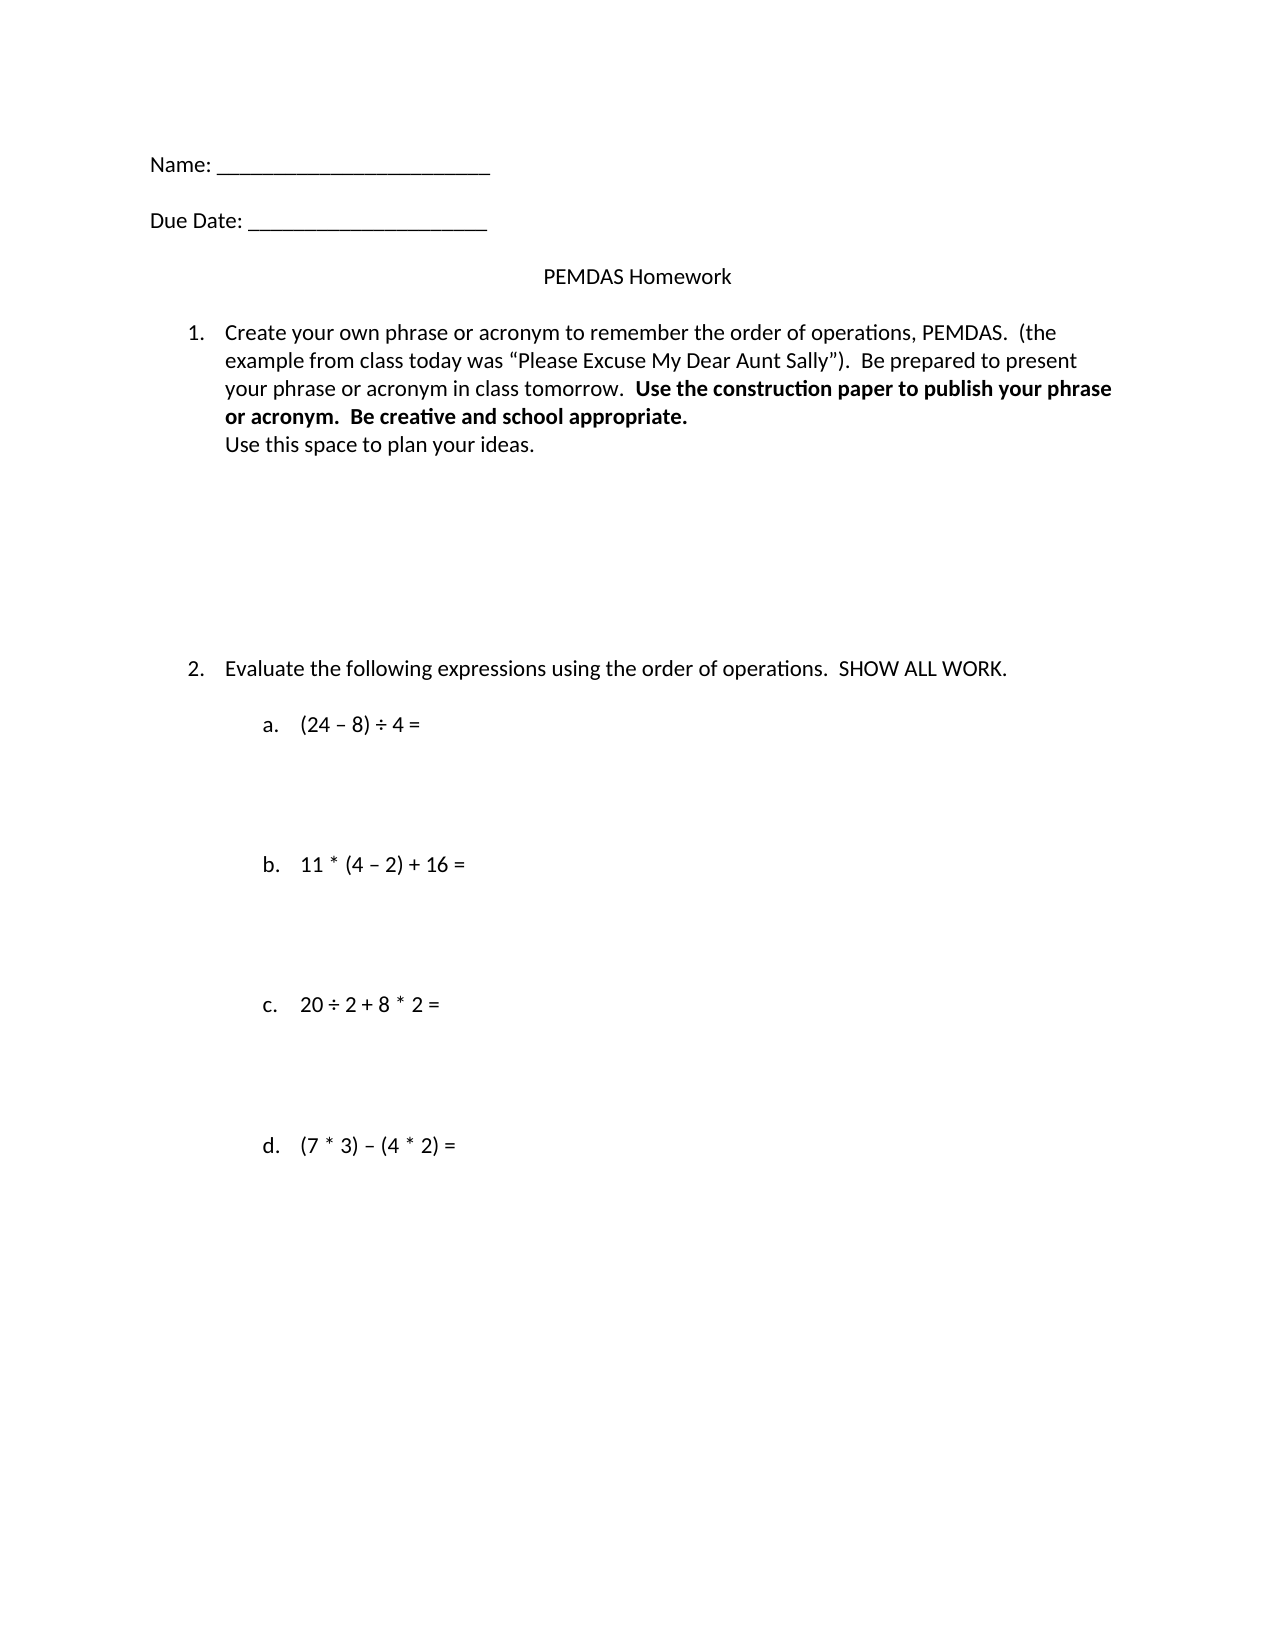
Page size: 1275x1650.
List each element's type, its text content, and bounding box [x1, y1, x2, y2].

list 20 ÷ 2 + 8 * 2 = [262, 991, 1125, 1019]
list Create your own phrase or acronym to remember the order of operations, PEMDAS. (the example from class today was “Please Excuse My Dear Aunt Sally”). Be prepared to present your phrase or acronym in class tomorrow. Use the construction paper to publish your phrase or acronym. Be creative and school appropriate. [187, 318, 1125, 430]
text Due Date: _____________________ [150, 206, 1125, 234]
text PEMDAS Homework [150, 262, 1125, 290]
list Evaluate the following expressions using the order of operations. SHOW ALL WORK. [187, 654, 1125, 682]
text Name: ________________________ [150, 150, 1125, 178]
list (7 * 3) – (4 * 2) = [262, 1131, 1125, 1159]
list (24 – 8) ÷ 4 = [262, 710, 1125, 738]
list Use this space to plan your ideas. [225, 430, 1125, 458]
list 11 * (4 – 2) + 16 = [262, 851, 1125, 878]
